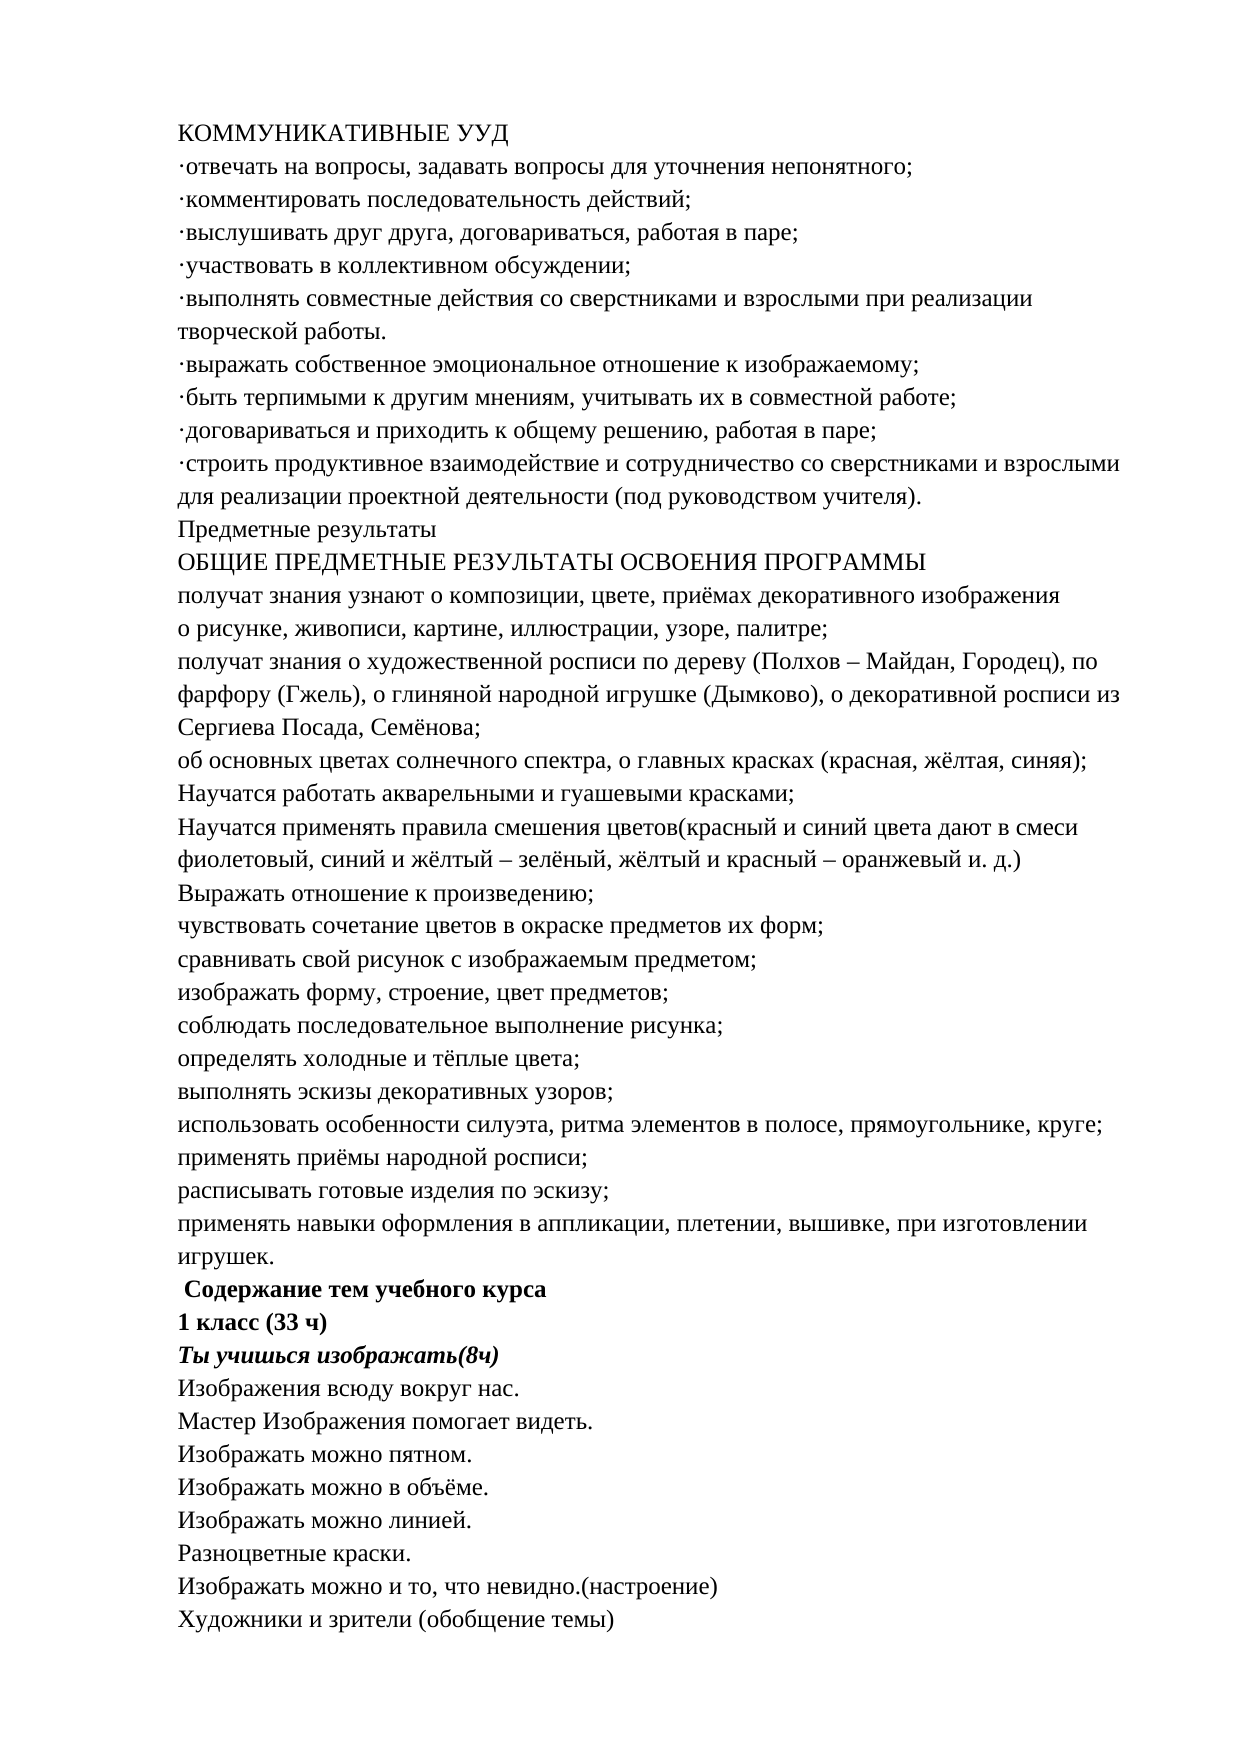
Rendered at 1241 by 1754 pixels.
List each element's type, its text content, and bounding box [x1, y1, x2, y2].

text ·договариваться и приходить к общему решению, работая в паре; [177, 415, 1152, 444]
text сравнивать свой рисунок с изображаемым предметом; [177, 944, 1152, 972]
text ·комментировать последовательность действий; [177, 184, 1152, 213]
text ОБЩИЕ ПРЕДМЕТНЫЕ РЕЗУЛЬТАТЫ ОСВОЕНИЯ ПРОГРАММЫ [177, 547, 1152, 576]
text об основных цветах солнечного спектра, о главных красках (красная, жёлтая, синяя); [177, 746, 1152, 774]
text Выражать отношение к произведению; [177, 878, 1152, 906]
text ·быть терпимыми к другим мнениям, учитывать их в совместной работе; [177, 382, 1152, 411]
text Ты учишься изображать(8ч) [177, 1340, 1152, 1369]
text применять приёмы народной росписи; [177, 1142, 1152, 1171]
text Изображать можно и то, что невидно.(настроение) [177, 1571, 1152, 1600]
text получат знания узнают о композиции, цвете, приёмах декоративного изображения [177, 580, 1152, 609]
text КОММУНИКАТИВНЫЕ УУД [177, 118, 1152, 147]
text чувствовать сочетание цветов в окраске предметов их форм; [177, 911, 1152, 939]
text изображать форму, строение, цвет предметов; [177, 977, 1152, 1005]
text ·выполнять совместные действия со сверстниками и взрослыми при реализации творческой работы. [177, 283, 1152, 345]
text соблюдать последовательное выполнение рисунка; [177, 1010, 1152, 1038]
text Мастер Изображения помогает видеть. [177, 1406, 1152, 1435]
text Изображать можно линией. [177, 1505, 1152, 1534]
text ·участвовать в коллективном обсуждении; [177, 250, 1152, 279]
text получат знания о художественной росписи по дереву (Полхов – Майдан, Городец), по фарфору (Гжель), о глиняной народной игрушке (Дымково), о декоративной росписи из Сергиева Посада, Семёнова; [177, 646, 1152, 741]
text ·выслушивать друг друга, договариваться, работая в паре; [177, 217, 1152, 246]
text Научатся применять правила смешения цветов(красный и синий цвета дают в смеси фиолетовый, синий и жёлтый – зелёный, жёлтый и красный – оранжевый и. д.) [177, 812, 1152, 873]
text применять навыки оформления в аппликации, плетении, вышивке, при изготовлении игрушек. [177, 1208, 1152, 1269]
text Разноцветные краски. [177, 1538, 1152, 1567]
text ·строить продуктивное взаимодействие и сотрудничество со сверстниками и взрослыми для реализации проектной деятельности (под руководством учителя). [177, 448, 1152, 510]
text использовать особенности силуэта, ритма элементов в полосе, прямоугольнике, круге; [177, 1109, 1152, 1137]
text выполнять эскизы декоративных узоров; [177, 1076, 1152, 1104]
text о рисунке, живописи, картине, иллюстрации, узоре, палитре; [177, 613, 1152, 642]
text Научатся работать акварельными и гуашевыми красками; [177, 778, 1152, 807]
text Изображения всюду вокруг нас. [177, 1373, 1152, 1402]
text Предметные результаты [177, 514, 1152, 543]
text 1 класс (33 ч) [177, 1307, 1152, 1336]
text расписывать готовые изделия по эскизу; [177, 1175, 1152, 1203]
text Содержание тем учебного курса [177, 1274, 1152, 1303]
text ·отвечать на вопросы, задавать вопросы для уточнения непонятного; [177, 151, 1152, 180]
text ·выражать собственное эмоциональное отношение к изображаемому; [177, 349, 1152, 378]
text Изображать можно в объёме. [177, 1472, 1152, 1501]
text Изображать можно пятном. [177, 1439, 1152, 1468]
text Художники и зрители (обобщение темы) [177, 1604, 1152, 1633]
text определять холодные и тёплые цвета; [177, 1043, 1152, 1071]
